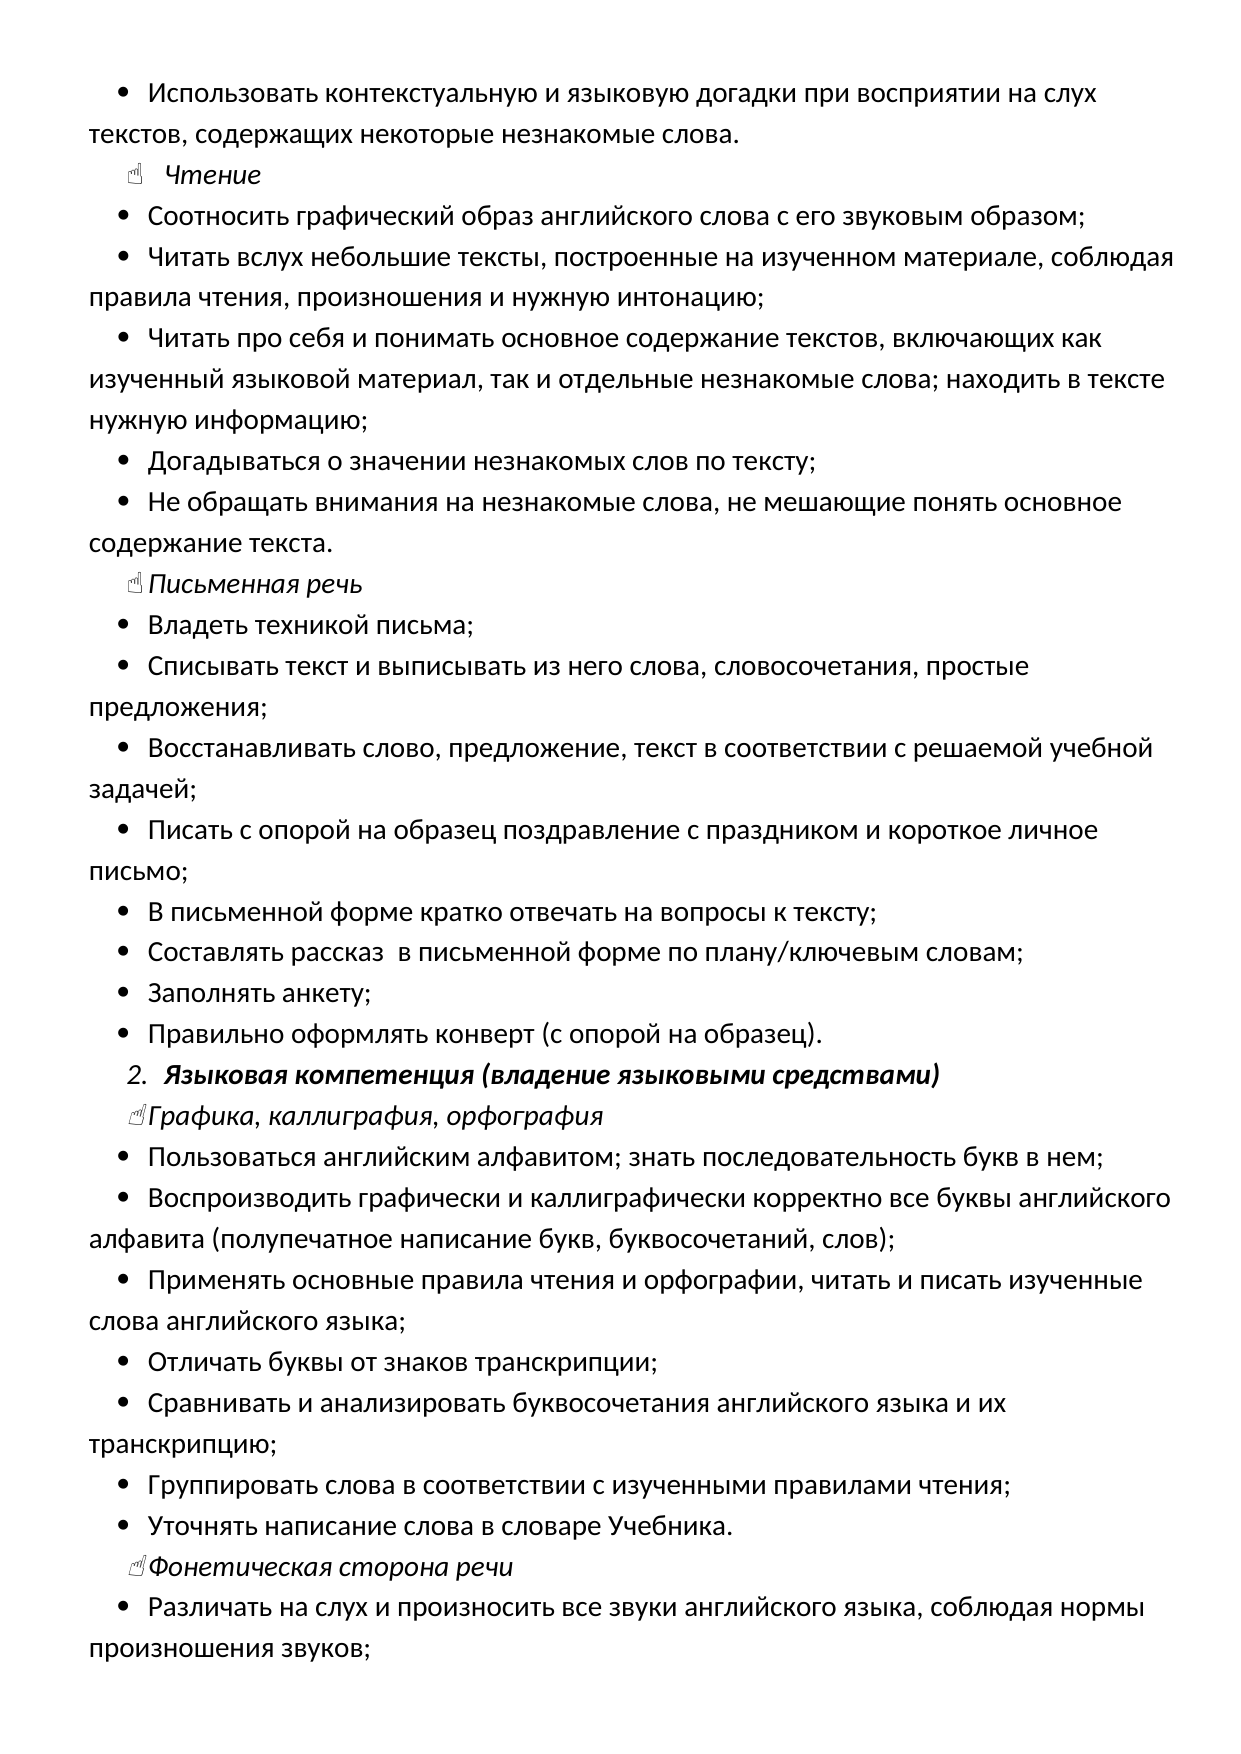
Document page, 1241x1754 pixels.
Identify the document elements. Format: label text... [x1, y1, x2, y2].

list Фонетическая сторона речи [126, 1548, 1196, 1583]
list Группировать слова в соответствии с изученными правилами чтения; [89, 1466, 1196, 1501]
list Догадываться о значении незнакомых слов по тексту; [89, 442, 1196, 478]
list Графика, каллиграфия, орфография [126, 1097, 1196, 1133]
list Уточнять написание слова в словаре Учебника. [89, 1507, 1196, 1542]
list Составлять рассказ в письменной форме по плану/ключевым словам; [89, 933, 1196, 969]
list Писать с опорой на образец поздравление с праздником и короткое личное письмо; [89, 811, 1196, 887]
list В письменной форме кратко отвечать на вопросы к тексту; [89, 893, 1196, 928]
list Воспроизводить графически и каллиграфически корректно все буквы английского алфавита (полупечатное написание букв, буквосочетаний, слов); [89, 1179, 1196, 1256]
list Владеть техникой письма; [89, 606, 1196, 642]
list Правильно оформлять конверт (с опорой на образец). [89, 1015, 1196, 1051]
list Пользоваться английским алфавитом; знать последовательность букв в нем; [89, 1138, 1196, 1174]
list Заполнять анкету; [89, 974, 1196, 1010]
list Сравнивать и анализировать буквосочетания английского языка и их транскрипцию; [89, 1384, 1196, 1460]
list Различать на слух и произносить все звуки английского языка, соблюдая нормы произношения звуков; [89, 1588, 1196, 1665]
list Применять основные правила чтения и орфографии, читать и писать изученные слова английского языка; [89, 1261, 1196, 1338]
list Списывать текст и выписывать из него слова, словосочетания, простые предложения; [89, 647, 1196, 723]
list Соотносить графический образ английского слова с его звуковым образом; [89, 197, 1196, 232]
list Языковая компетенция (владение языковыми средствами) [126, 1056, 1196, 1092]
list Письменная речь [126, 565, 1196, 601]
list Использовать контекстуальную и языковую догадки при восприятии на слух текстов, содержащих некоторые незнакомые слова. [89, 74, 1196, 150]
list Восстанавливать слово, предложение, текст в соответствии с решаемой учебной задачей; [89, 729, 1196, 805]
list Чтение [126, 156, 1196, 191]
list Читать вслух небольшие тексты, построенные на изученном материале, соблюдая правила чтения, произношения и нужную интонацию; [89, 238, 1196, 314]
list Читать про себя и понимать основное содержание текстов, включающих как изученный языковой материал, так и отдельные незнакомые слова; находить в тексте нужную информацию; [89, 319, 1196, 437]
list Не обращать внимания на незнакомые слова, не мешающие понять основное содержание текста. [89, 483, 1196, 560]
list Отличать буквы от знаков транскрипции; [89, 1343, 1196, 1378]
